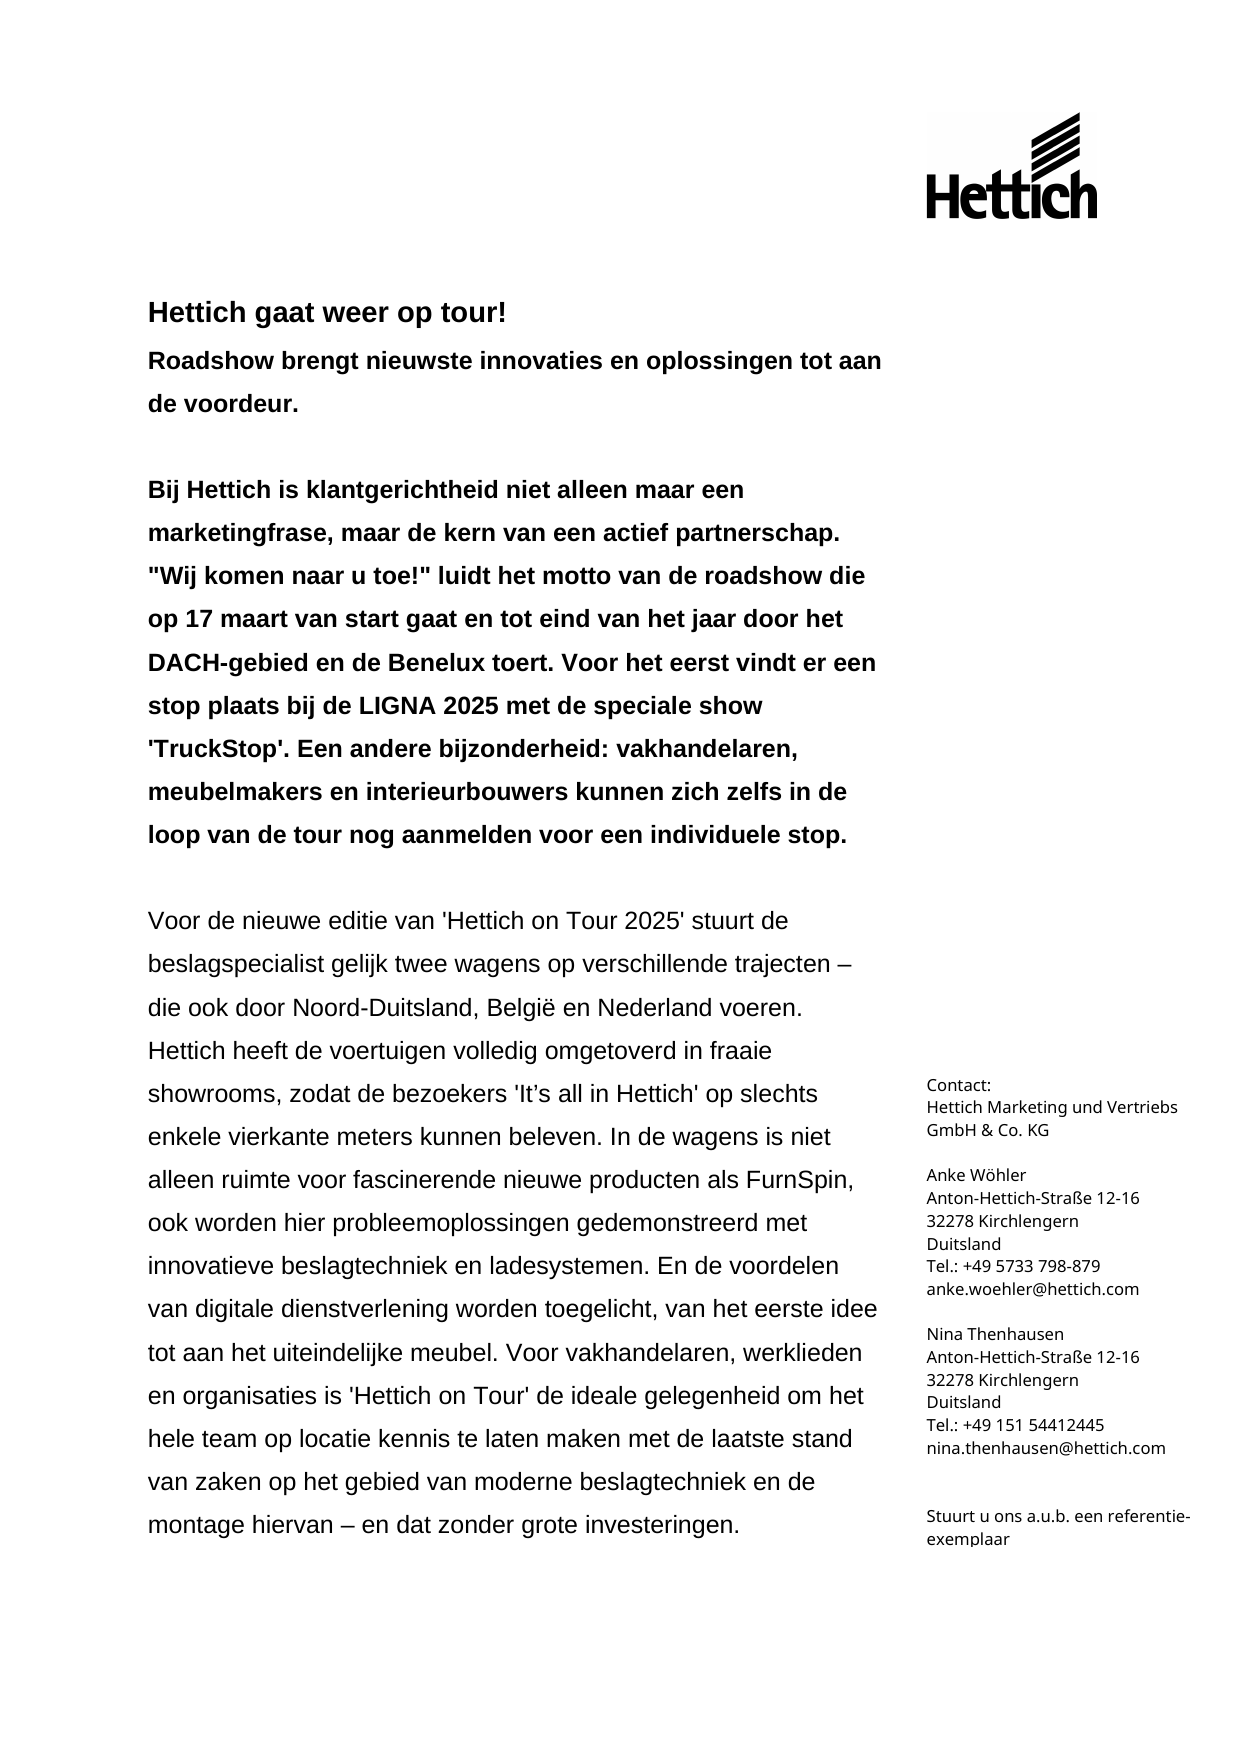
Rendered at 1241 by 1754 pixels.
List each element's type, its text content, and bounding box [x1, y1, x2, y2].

text Roadshow brengt nieuwste innovaties en oplossingen tot aan de voordeur. [148, 346, 886, 417]
picture [926, 112, 1097, 219]
text Hettich gaat weer op tour! [148, 295, 886, 329]
text Voor de nieuwe editie van 'Hettich on Tour 2025' stuurt de beslagspecialist gelijk twee wagens op verschillende trajecten – die ook door Noord-Duitsland, België en Nederland voeren. Hettich heeft de voertuigen volledig omgetoverd in fraaie showrooms, zodat de bezoekers 'It’s all in Hettich' op slechts enkele vierkante meters kunnen beleven. In de wagens is niet alleen ruimte voor fascinerende nieuwe producten als FurnSpin, ook worden hier probleemoplossingen gedemonstreerd met innovatieve beslagtechniek en ladesystemen. En de voordelen van digitale dienstverlening worden toegelicht, van het eerste idee tot aan het uiteindelijke meubel. Voor vakhandelaren, werklieden en organisaties is 'Hettich on Tour' de ideale gelegenheid om het hele team op locatie kennis te laten maken met de laatste stand van zaken op het gebied van moderne beslagtechniek en de montage hiervan – en dat zonder grote investeringen. [148, 906, 886, 1539]
text Bij Hettich is klantgerichtheid niet alleen maar een marketingfrase, maar de kern van een actief partnerschap. "Wij komen naar u toe!" luidt het motto van de roadshow die op 17 maart van start gaat en tot eind van het jaar door het DACH-gebied en de Benelux toert. Voor het eerst vindt er een stop plaats bij de LIGNA 2025 met de speciale show 'TruckStop'. Een andere bijzonderheid: vakhandelaren, meubelmakers en interieurbouwers kunnen zich zelfs in de loop van de tour nog aanmelden voor een individuele stop. [148, 475, 886, 849]
